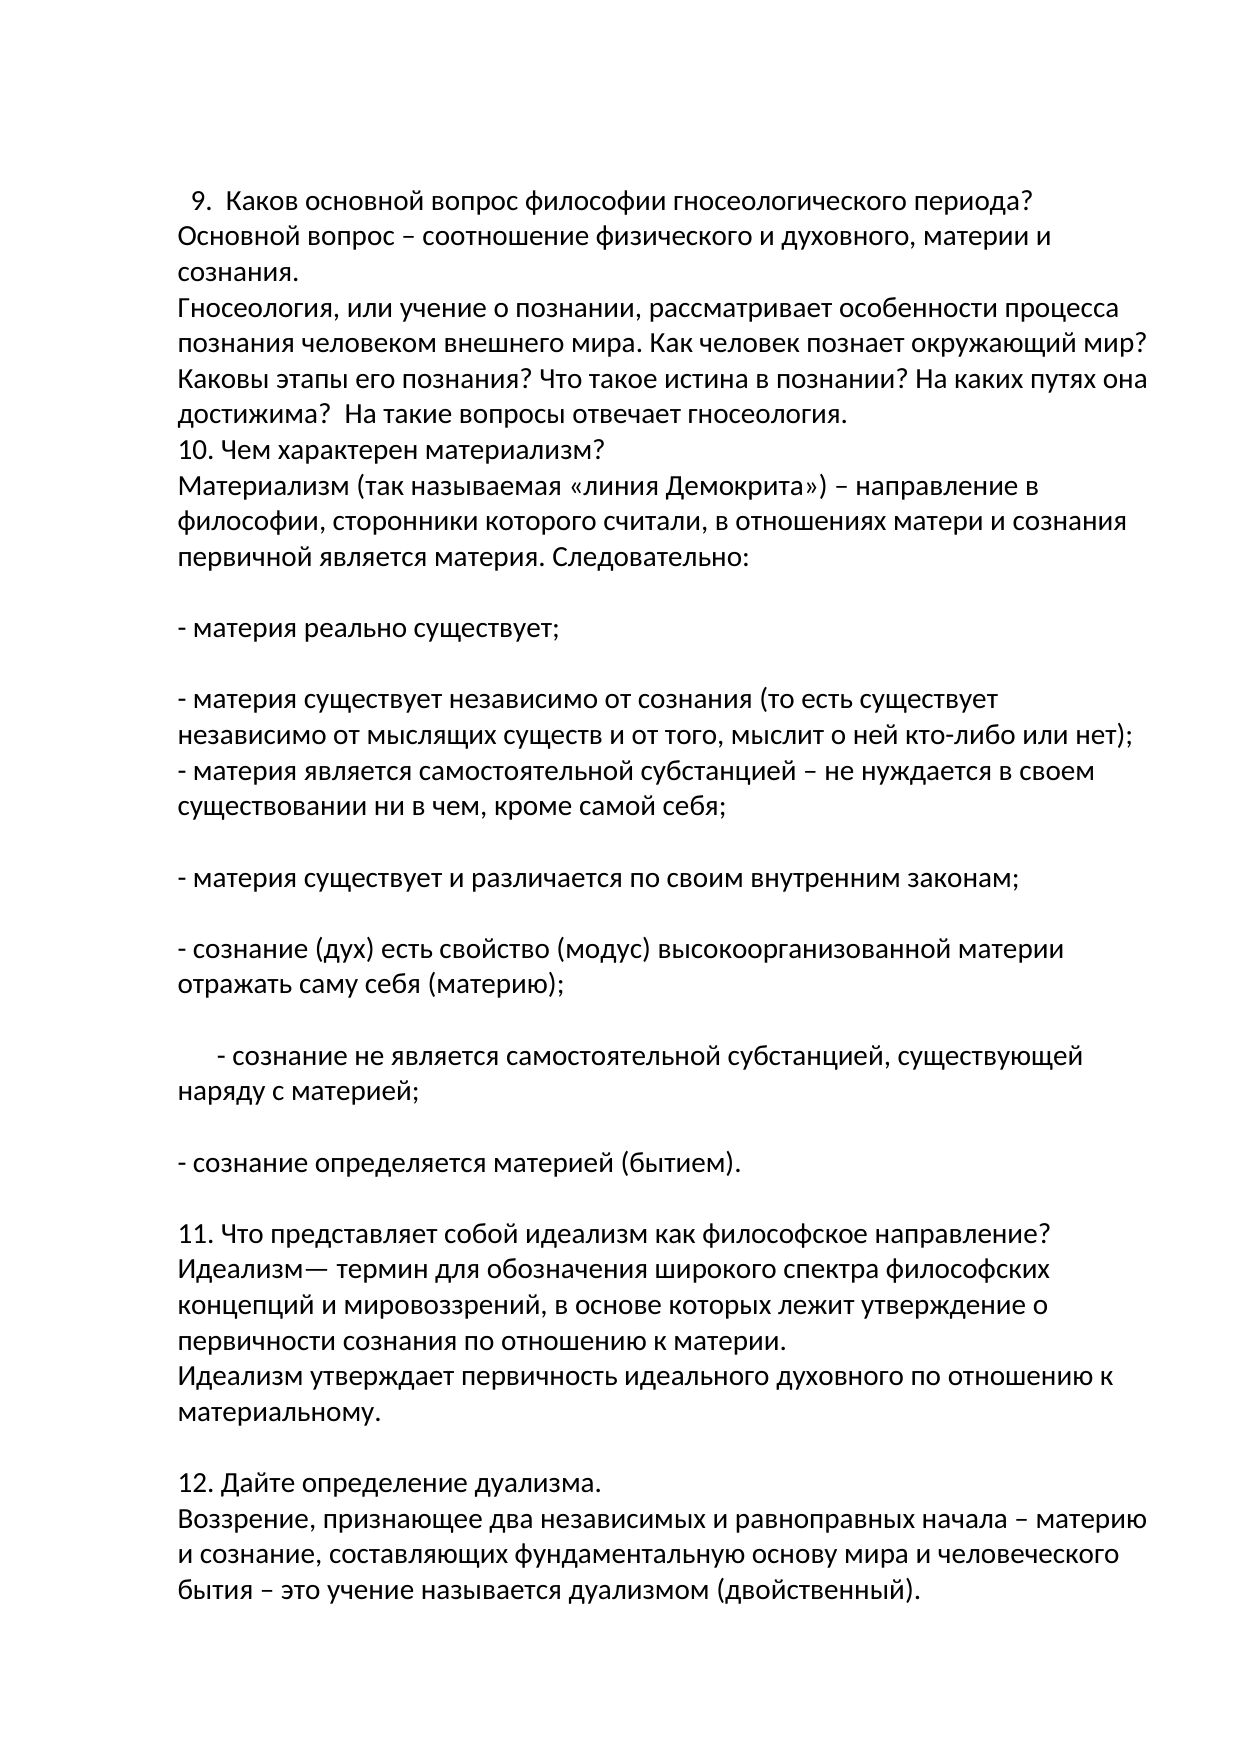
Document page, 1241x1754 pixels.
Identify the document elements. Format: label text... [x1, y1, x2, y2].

text - материя является самостоятельной субстанцией – не нуждается в своем существовании ни в чем, кроме самой себя; [177, 752, 1152, 823]
text Основной вопрос – соотношение физического и духовного, материи и сознания. [177, 217, 1152, 289]
text 10. Чем характерен материализм? [177, 431, 1152, 467]
text Материализм (так называемая «линия Демокрита») – направление в философии, сторонники которого считали, в отношениях матери и сознания первичной является материя. Следовательно: [177, 467, 1152, 574]
text 12. Дайте определение дуализма. [177, 1464, 1152, 1500]
text Идеализм утверждает первичность идеального духовного по отношению к материальному. [177, 1357, 1152, 1429]
text Гносеология, или учение о познании, рассматривает особенности процесса познания человеком внешнего мира. Как человек познает окружающий мир? Каковы этапы его познания? Что такое истина в познании? На каких путях она достижима? На такие вопросы отвечает гносеология. [177, 289, 1152, 431]
text Идеализм— термин для обозначения широкого спектра философских концепций и мировоззрений, в основе которых лежит утверждение о первичности сознания по отношению к материи. [177, 1251, 1152, 1357]
text - сознание (дух) есть свойство (модус) высокоорганизованной материи отражать саму себя (материю); [177, 930, 1152, 1001]
text - сознание определяется материей (бытием). [177, 1144, 1152, 1179]
text 9. Каков основной вопрос философии гносеологического периода? [177, 182, 1152, 217]
text Воззрение, признающее два независимых и равноправных начала – материю и сознание, составляющих фундаментальную основу мира и человеческого бытия – это учение называется дуализмом (двойственный). [177, 1500, 1152, 1607]
text - сознание не является самостоятельной субстанцией, существующей наряду с материей; [177, 1037, 1152, 1108]
text - материя существует и различается по своим внутренним законам; [177, 859, 1152, 894]
text - материя реально существует; [177, 609, 1152, 645]
text 11. Что представляет собой идеализм как философское направление? [177, 1215, 1152, 1251]
text - материя существует независимо от сознания (то есть существует независимо от мыслящих существ и от того, мыслит о ней кто-либо или нет); [177, 681, 1152, 752]
